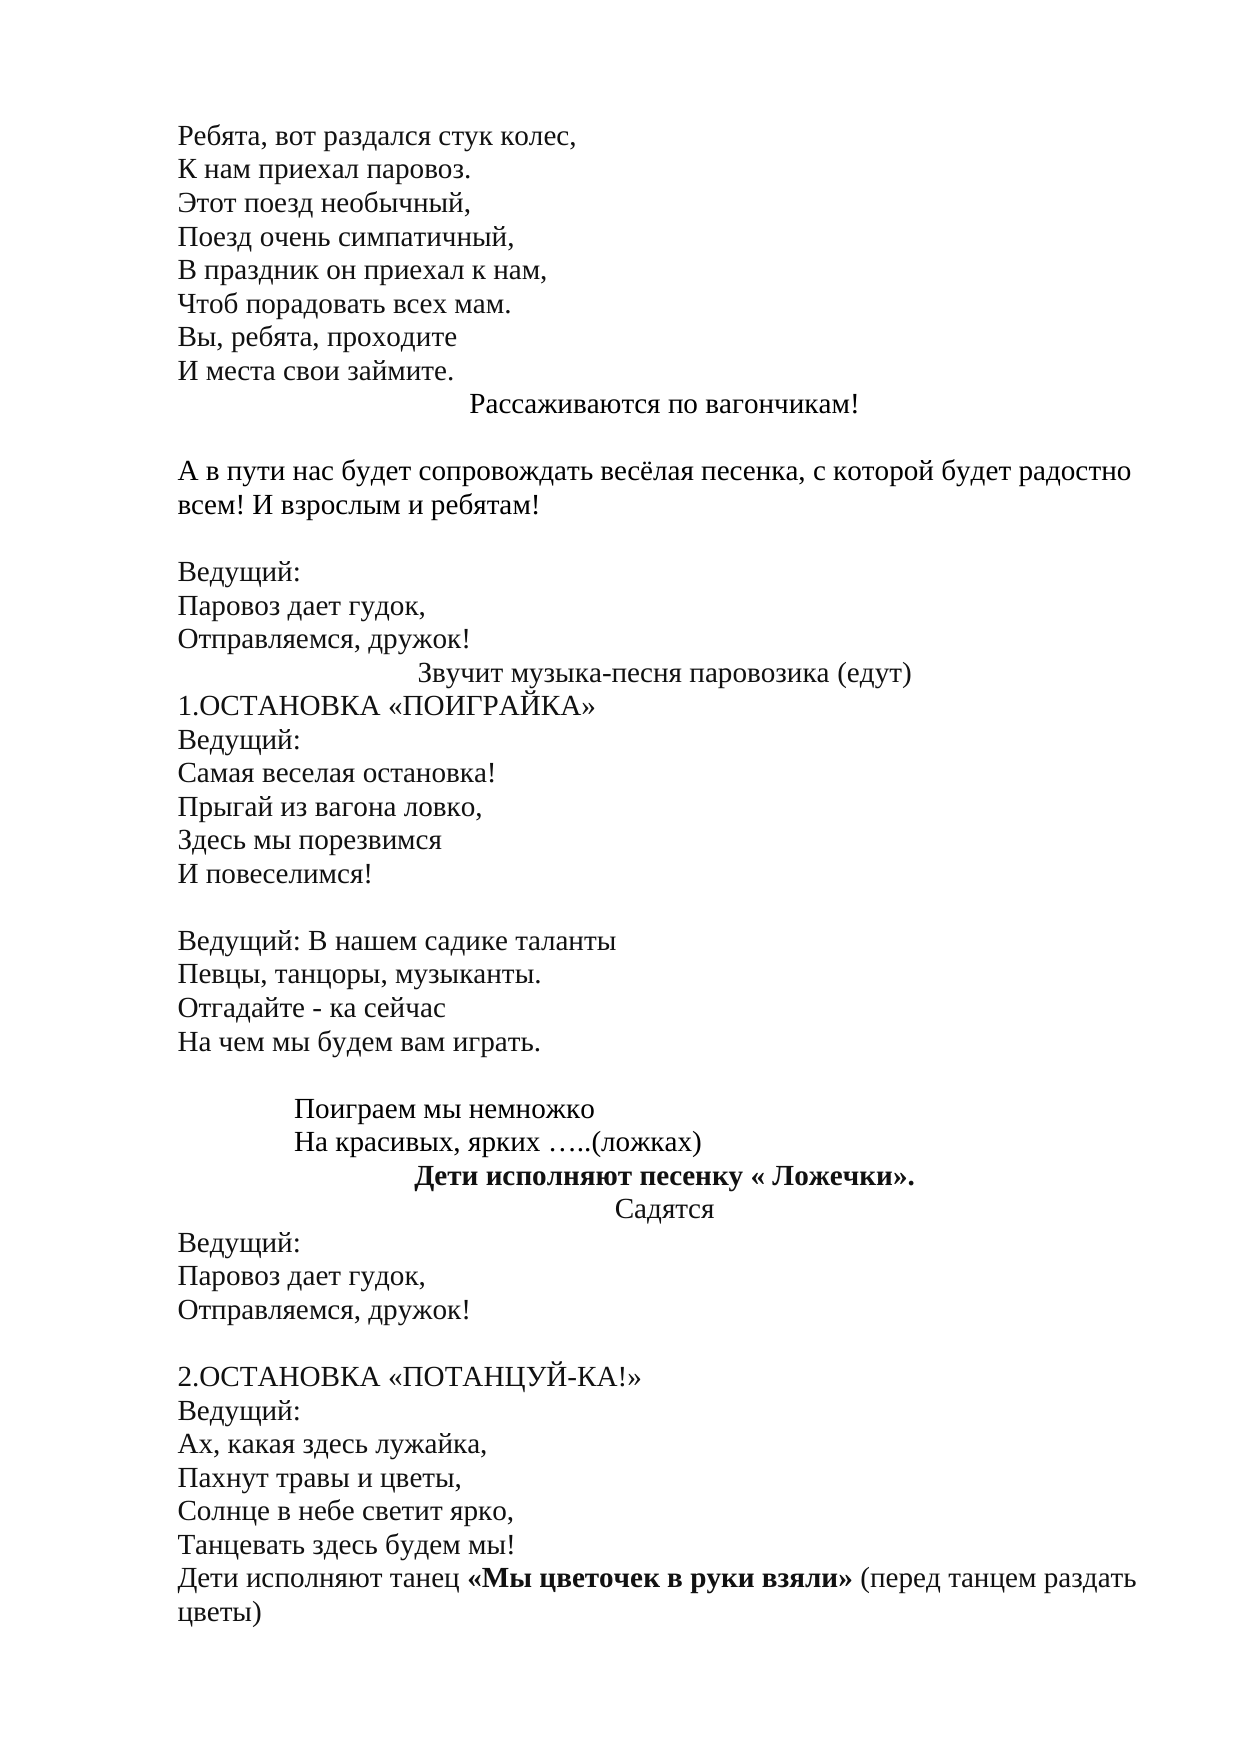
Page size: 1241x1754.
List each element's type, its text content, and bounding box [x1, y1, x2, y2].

text Здесь мы порезвимся [177, 822, 1152, 856]
text 1.ОСТАНОВКА «ПОИГРАЙКА» [177, 688, 1152, 722]
text Звучит музыка-песня паровозика (едут) [177, 655, 1152, 688]
text Танцевать здесь будем мы! [177, 1527, 1152, 1560]
text К нам приехал паровоз. [177, 152, 1152, 185]
text Отгадайте - ка сейчас [177, 990, 1152, 1024]
text Прыгай из вагона ловко, [177, 789, 1152, 822]
text Певцы, танцоры, музыканты. [177, 957, 1152, 990]
text Ребята, вот раздался стук колес, [177, 118, 1152, 152]
text 2.ОСТАНОВКА «ПОТАНЦУЙ-КА!» [177, 1359, 1152, 1393]
text Ведущий: [177, 1225, 1152, 1258]
text Солнце в небе светит ярко, [177, 1493, 1152, 1527]
text И повеселимся! [177, 856, 1152, 889]
text Ах, какая здесь лужайка, [177, 1426, 1152, 1460]
text Отправляемся, дружок! [177, 621, 1152, 655]
text Садятся [177, 1191, 1152, 1225]
text Рассаживаются по вагончикам! [177, 386, 1152, 420]
text Поиграем мы немножко [177, 1091, 1152, 1124]
text Паровоз дает гудок, [177, 1258, 1152, 1292]
text Отправляемся, дружок! [177, 1292, 1152, 1326]
text Ведущий: [177, 1393, 1152, 1426]
text Этот поезд необычный, [177, 185, 1152, 219]
text На красивых, ярких …..(ложках) [177, 1124, 1152, 1158]
text Пахнут травы и цветы, [177, 1460, 1152, 1493]
text И места свои займите. [177, 353, 1152, 386]
text Ведущий: В нашем садике таланты [177, 923, 1152, 957]
text Дети исполняют танец «Мы цветочек в руки взяли» (перед танцем раздать цветы) [177, 1560, 1152, 1627]
text А в пути нас будет сопровождать весёлая песенка, с которой будет радостно всем! И взрослым и ребятам! [177, 453, 1152, 521]
text Ведущий: [177, 722, 1152, 755]
text Паровоз дает гудок, [177, 588, 1152, 621]
text Чтоб порадовать всех мам. [177, 286, 1152, 319]
text Вы, ребята, проходите [177, 319, 1152, 353]
text Поезд очень симпатичный, [177, 219, 1152, 252]
text В праздник он приехал к нам, [177, 252, 1152, 286]
text Дети исполняют песенку « Ложечки». [177, 1158, 1152, 1191]
text Ведущий: [177, 554, 1152, 588]
text На чем мы будем вам играть. [177, 1024, 1152, 1057]
text Самая веселая остановка! [177, 755, 1152, 789]
